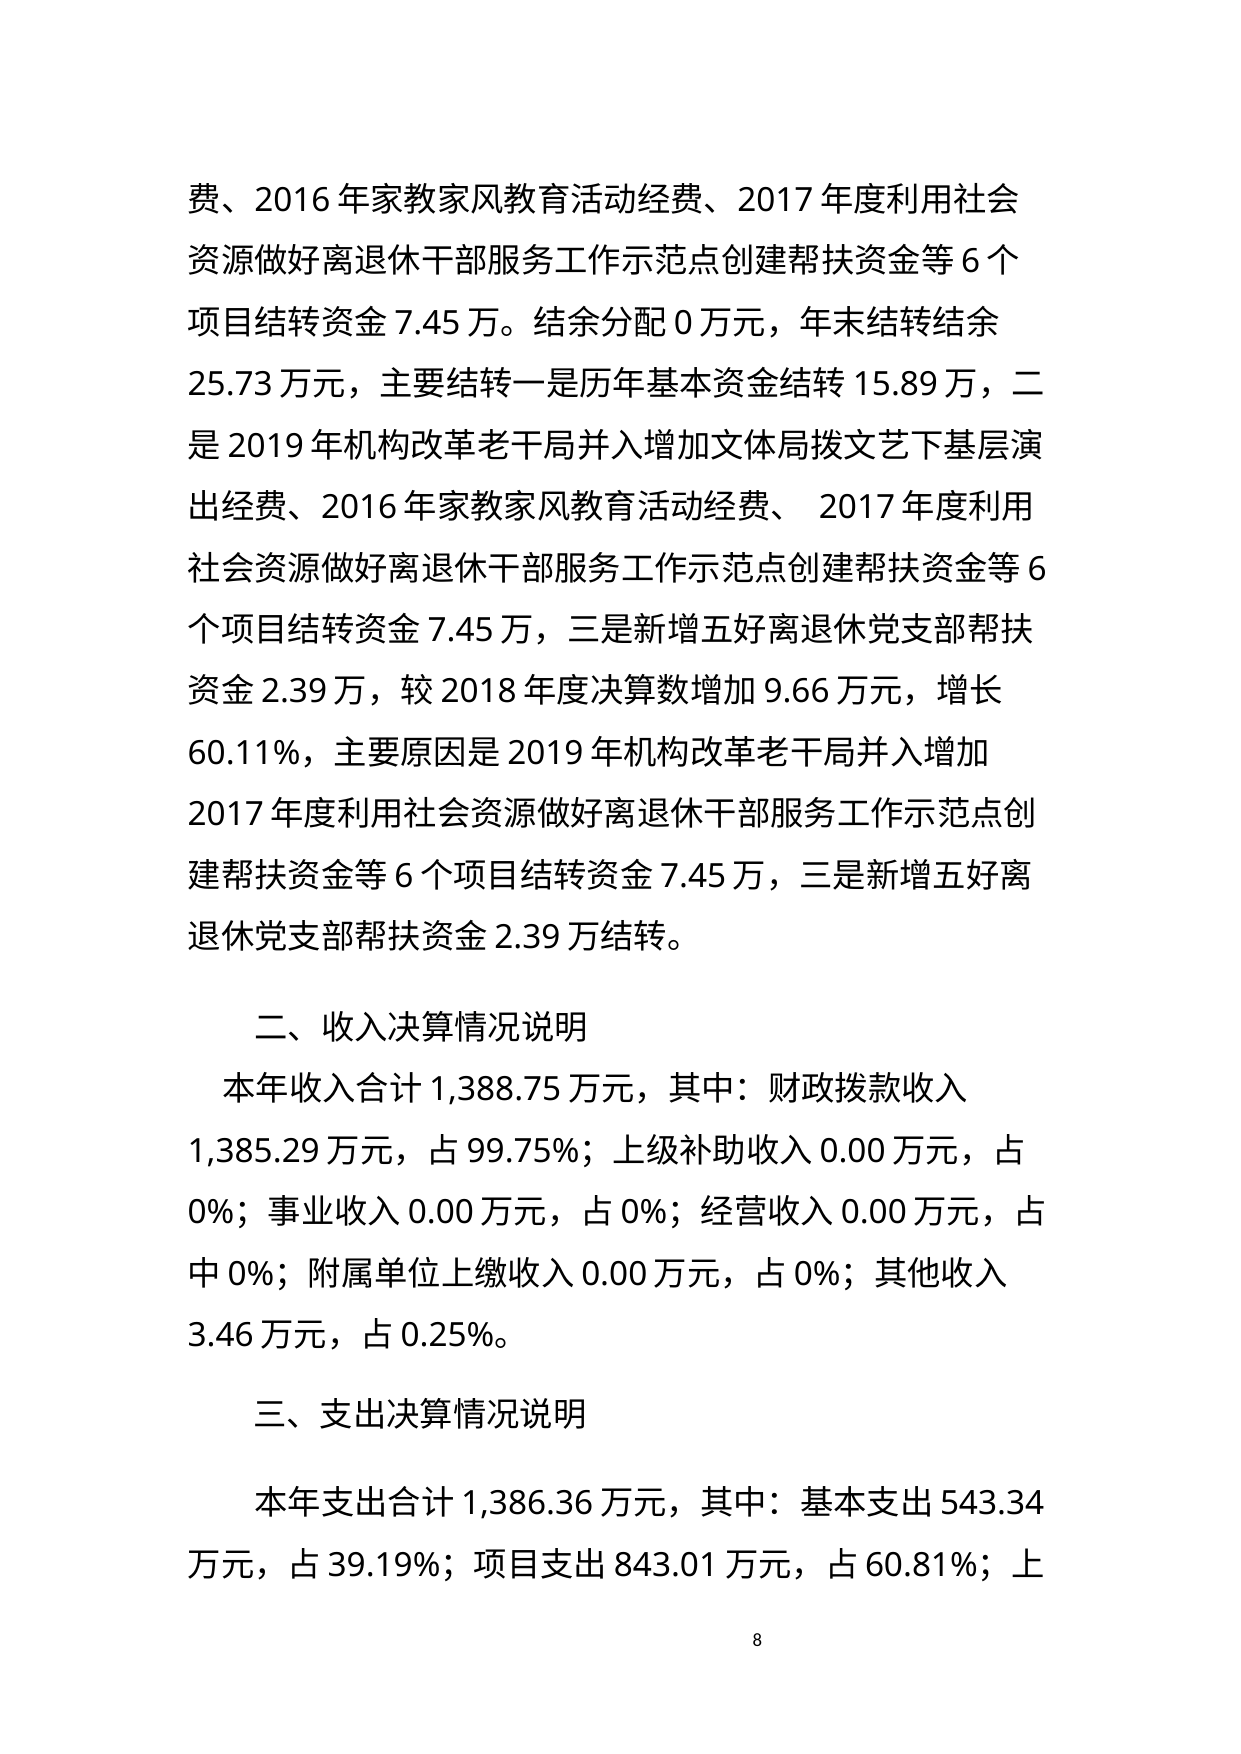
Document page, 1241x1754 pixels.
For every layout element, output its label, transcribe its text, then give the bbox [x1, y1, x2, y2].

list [187, 1465, 1053, 1588]
text 三、支出决算情况说明 [187, 1388, 1053, 1436]
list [187, 162, 1053, 961]
text 二、收入决算情况说明 本年收入合计1,388.75万元，其中：财政拨款收入1,385.29万元，占99.75%；上级补助收入0.00万元，占0%；事业收入0.00万元，占0%；经营收入0.00万元，占中0%；附属单位上缴收入0.00万元，占0%；其他收入3.46万元，占0.25%。 [187, 990, 1053, 1359]
